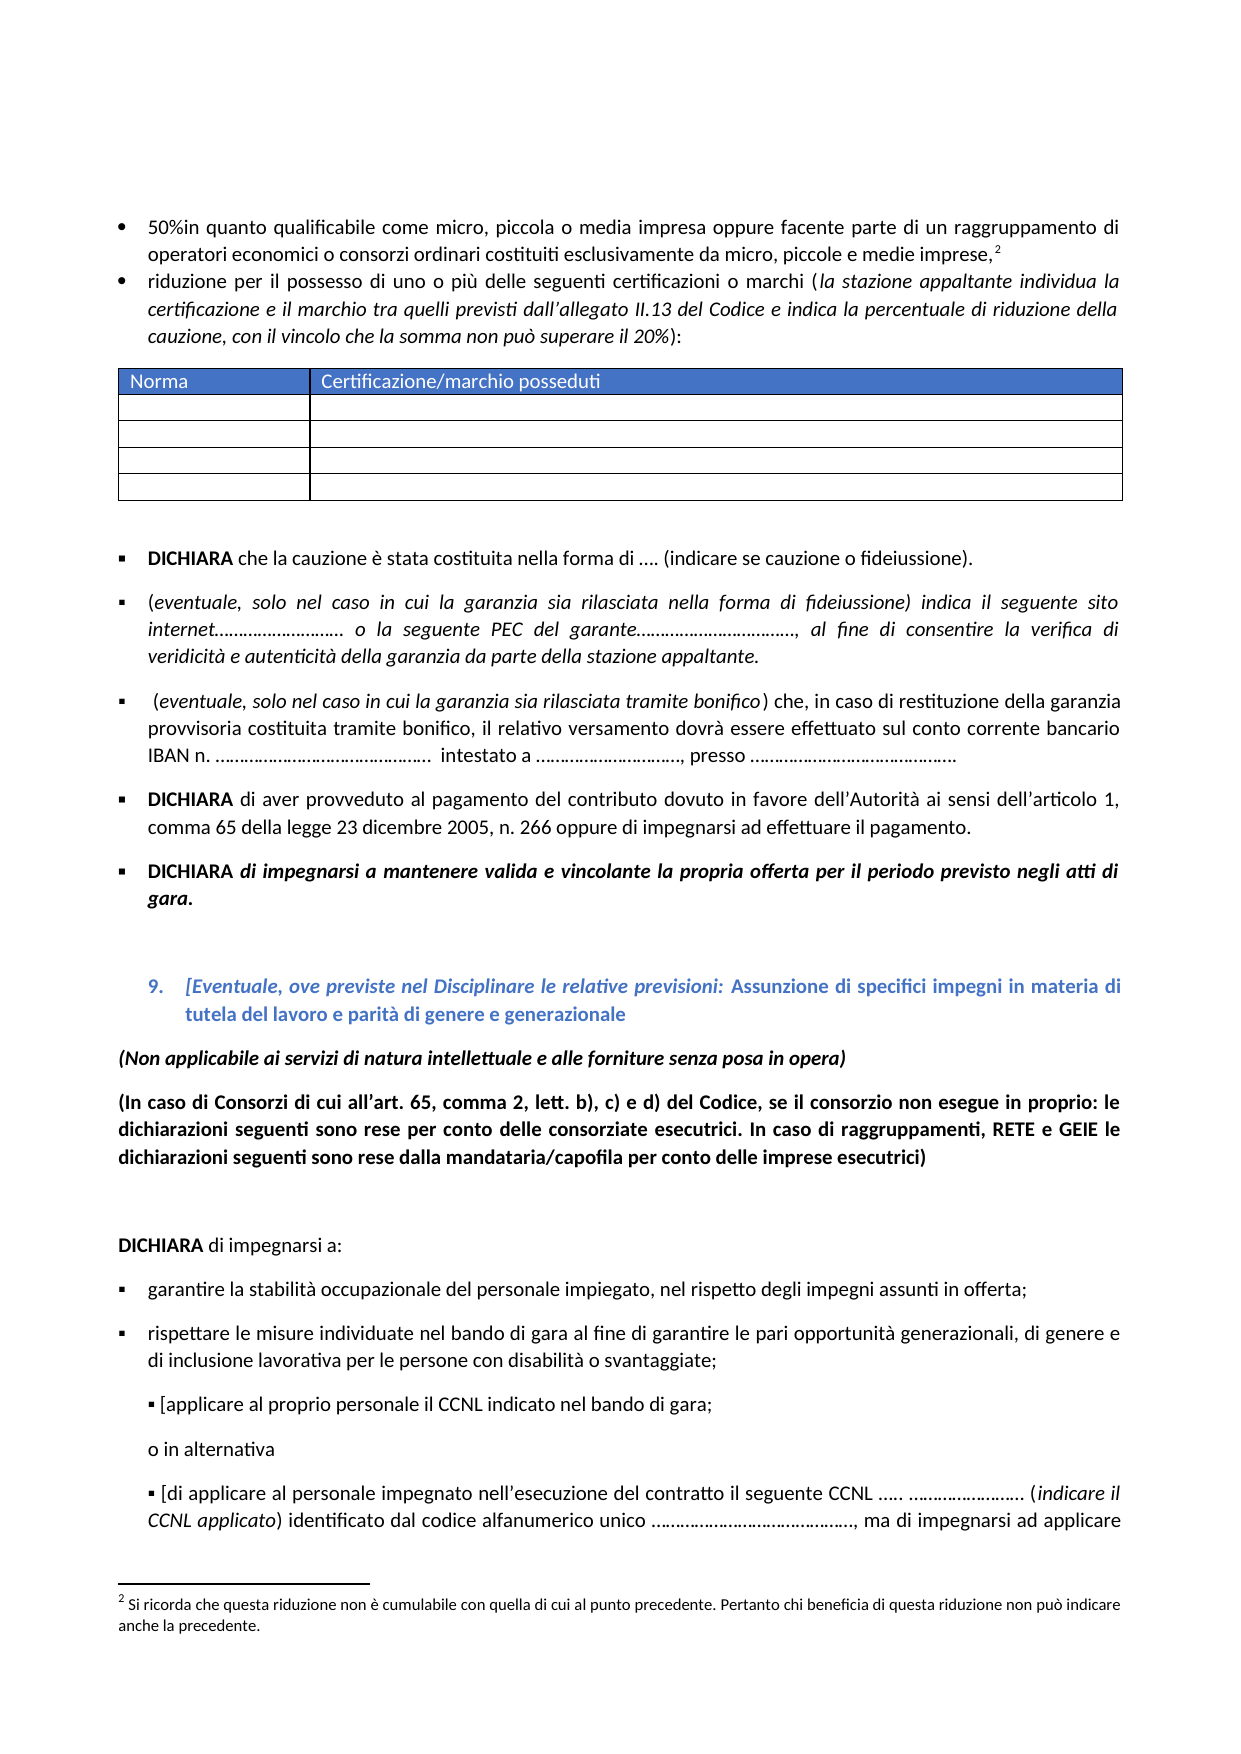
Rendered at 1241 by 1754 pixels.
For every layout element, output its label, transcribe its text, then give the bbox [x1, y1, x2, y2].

table_cell [119, 474, 309, 500]
text ▪ garantire la stabilità occupazionale del personale impiegato, nel rispetto degli impegni assunti in offerta; [118, 1276, 1122, 1302]
table_cell [311, 421, 1122, 447]
text DICHIARA di impegnarsi a: [118, 1232, 1122, 1257]
text (In caso di Consorzi di cui all’art. 65, comma 2, lett. b), c) e d) del Codice, se il consorzio non esegue in proprio: le dichiarazioni seguenti sono rese per conto delle consorziate esecutrici. In caso di raggruppamenti, RETE e GEIE le dichiarazioni seguenti sono rese dalla mandataria/capofila per conto delle imprese esecutrici) [118, 1089, 1122, 1169]
list riduzione per il possesso di uno o più delle seguenti certificazioni o marchi (la stazione appaltante individua la certificazione e il marchio tra quelli previsti dall’allegato II.13 del Codice e indica la percentuale di riduzione della cauzione, con il vincolo che la somma non può superare il 20%): [118, 269, 1122, 349]
table_cell [311, 448, 1122, 473]
table_cell [119, 421, 309, 447]
text o in alternativa [148, 1436, 1122, 1461]
table_cell [311, 395, 1122, 420]
text ▪ DICHIARA che la cauzione è stata costituita nella forma di …. (indicare se cauzione o fideiussione). [118, 545, 1122, 570]
table_header Norma [119, 369, 309, 394]
text ▪ DICHIARA di aver provveduto al pagamento del contributo dovuto in favore dell’Autorità ai sensi dell’articolo 1, comma 65 della legge 23 dicembre 2005, n. 266 oppure di impegnarsi ad effettuare il pagamento. [118, 787, 1122, 839]
table_header Certificazione/marchio posseduti [311, 369, 1122, 394]
table_cell [311, 474, 1122, 500]
text ▪ rispettare le misure individuate nel bando di gara al fine di garantire le pari opportunità generazionali, di genere e di inclusione lavorativa per le persone con disabilità o svantaggiate; [118, 1320, 1122, 1373]
list [Eventuale, ove previste nel Disciplinare le relative previsioni: Assunzione di specifici impegni in materia di tutela del lavoro e parità di genere e generazionale [148, 974, 1122, 1026]
text ▪ (eventuale, solo nel caso in cui la garanzia sia rilasciata nella forma di fideiussione) indica il seguente sito internet……………………… o la seguente PEC del garante……………………………, al fine di consentire la verifica di veridicità e autenticità della garanzia da parte della stazione appaltante. [118, 589, 1122, 669]
text ▪ (eventuale, solo nel caso in cui la garanzia sia rilasciata tramite bonifico) che, in caso di restituzione della garanzia provvisoria costituita tramite bonifico, il relativo versamento dovrà essere effettuato sul conto corrente bancario IBAN n. ……………………………………… intestato a …………………………, presso ……………………………………. [118, 688, 1122, 768]
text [148, 1480, 1122, 1533]
text ▪ DICHIARA di impegnarsi a mantenere valida e vincolante la propria offerta per il periodo previsto negli atti di gara. [118, 858, 1122, 911]
table_cell [119, 448, 309, 473]
table_cell [119, 395, 309, 420]
list 50%in quanto qualificabile come micro, piccola o media impresa oppure facente parte di un raggruppamento di operatori economici o consorzi ordinari costituiti esclusivamente da micro, piccole e medie imprese, [118, 214, 1122, 267]
text ▪ [applicare al proprio personale il CCNL indicato nel bando di gara; [148, 1392, 1122, 1417]
text (Non applicabile ai servizi di natura intellettuale e alle forniture senza posa in opera) [118, 1045, 1122, 1071]
